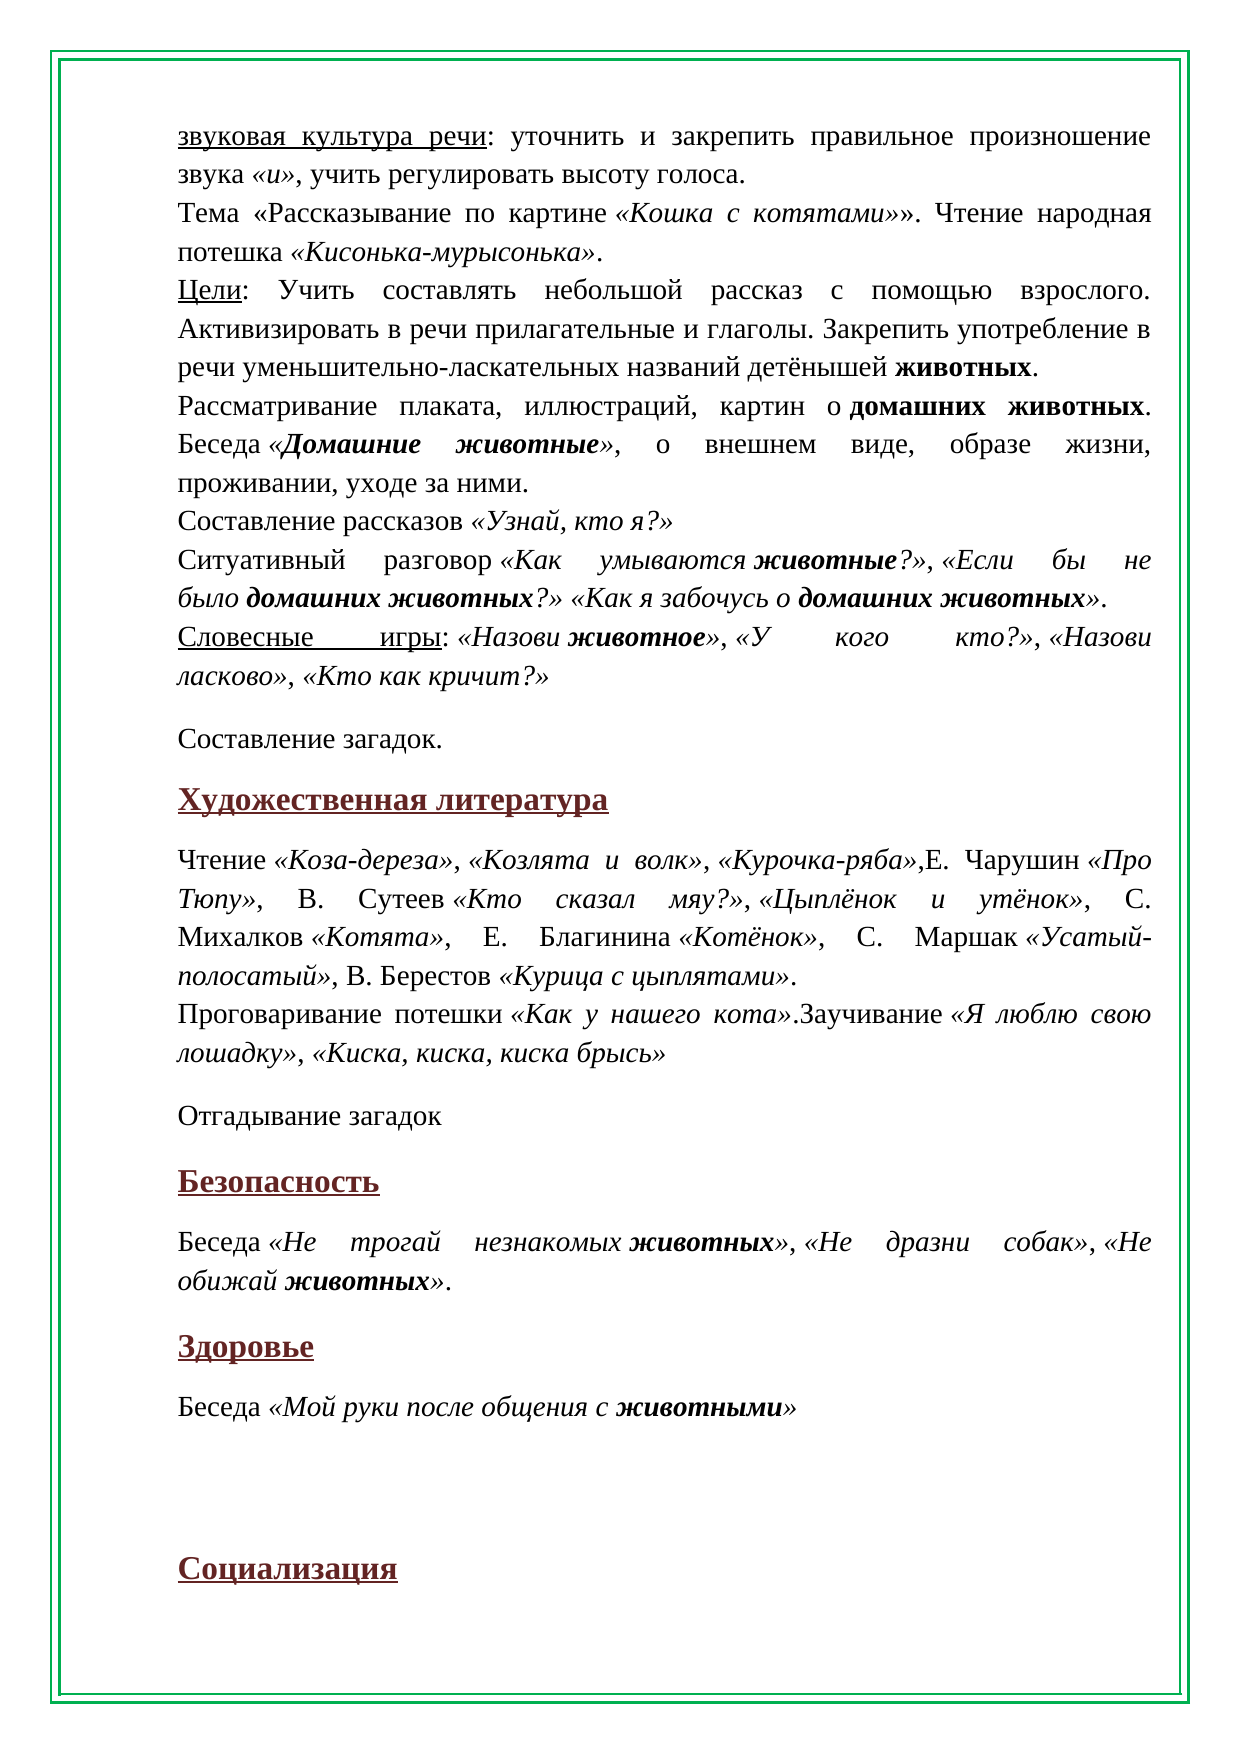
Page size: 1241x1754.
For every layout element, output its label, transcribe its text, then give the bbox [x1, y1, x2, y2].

text Социализация [177, 1548, 1152, 1586]
text Безопасность [177, 1161, 1152, 1200]
text Составление рассказов «Узнай, кто я?» [177, 503, 1152, 537]
text Цели: Учить составлять небольшой рассказ с помощью взрослого. Активизировать в речи прилагательные и глаголы. Закрепить употребление в речи уменьшительно-ласкательных названий детёнышей животных. [177, 272, 1152, 383]
text Составление загадок. [177, 721, 1152, 754]
text Беседа «Мой руки после общения с животными» [177, 1389, 1152, 1423]
text Тема «Рассказывание по картине «Кошка с котятами»». Чтение народная потешка «Кисонька-мурысонька». [177, 195, 1152, 267]
text Чтение «Коза-дереза», «Козлята и волк», «Курочка-ряба»,Е. Чарушин «Про Тюпу», В. Сутеев «Кто сказал мяу?», «Цыплёнок и утёнок», С. Михалков «Котята», Е. Благинина «Котёнок», С. Маршак «Усатый-полосатый», В. Берестов «Курица с цыплятами». [177, 842, 1152, 991]
text Ситуативный разговор «Как умываются животные?», «Если бы не было домашних животных?» «Как я забочусь о домашних животных». [177, 542, 1152, 614]
text звуковая культура речи: уточнить и закрепить правильное произношение звука «и», учить регулировать высоту голоса. [177, 118, 1152, 190]
text Проговаривание потешки «Как у нашего кота».Заучивание «Я люблю свою лошадку», «Киска, киска, киска брысь» [177, 996, 1152, 1068]
text Художественная литература [177, 779, 1152, 817]
text Здоровье [177, 1326, 1152, 1364]
text Отгадывание загадок [177, 1098, 1152, 1132]
text Рассматривание плаката, иллюстраций, картин о домашних животных. Беседа «Домашние животные», о внешнем виде, образе жизни, проживании, уходе за ними. [177, 388, 1152, 498]
text Словесные игры: «Назови животное», «У кого кто?», «Назови ласково», «Кто как кричит?» [177, 619, 1152, 691]
text Беседа «Не трогай незнакомых животных», «Не дразни собак», «Не обижай животных». [177, 1224, 1152, 1296]
